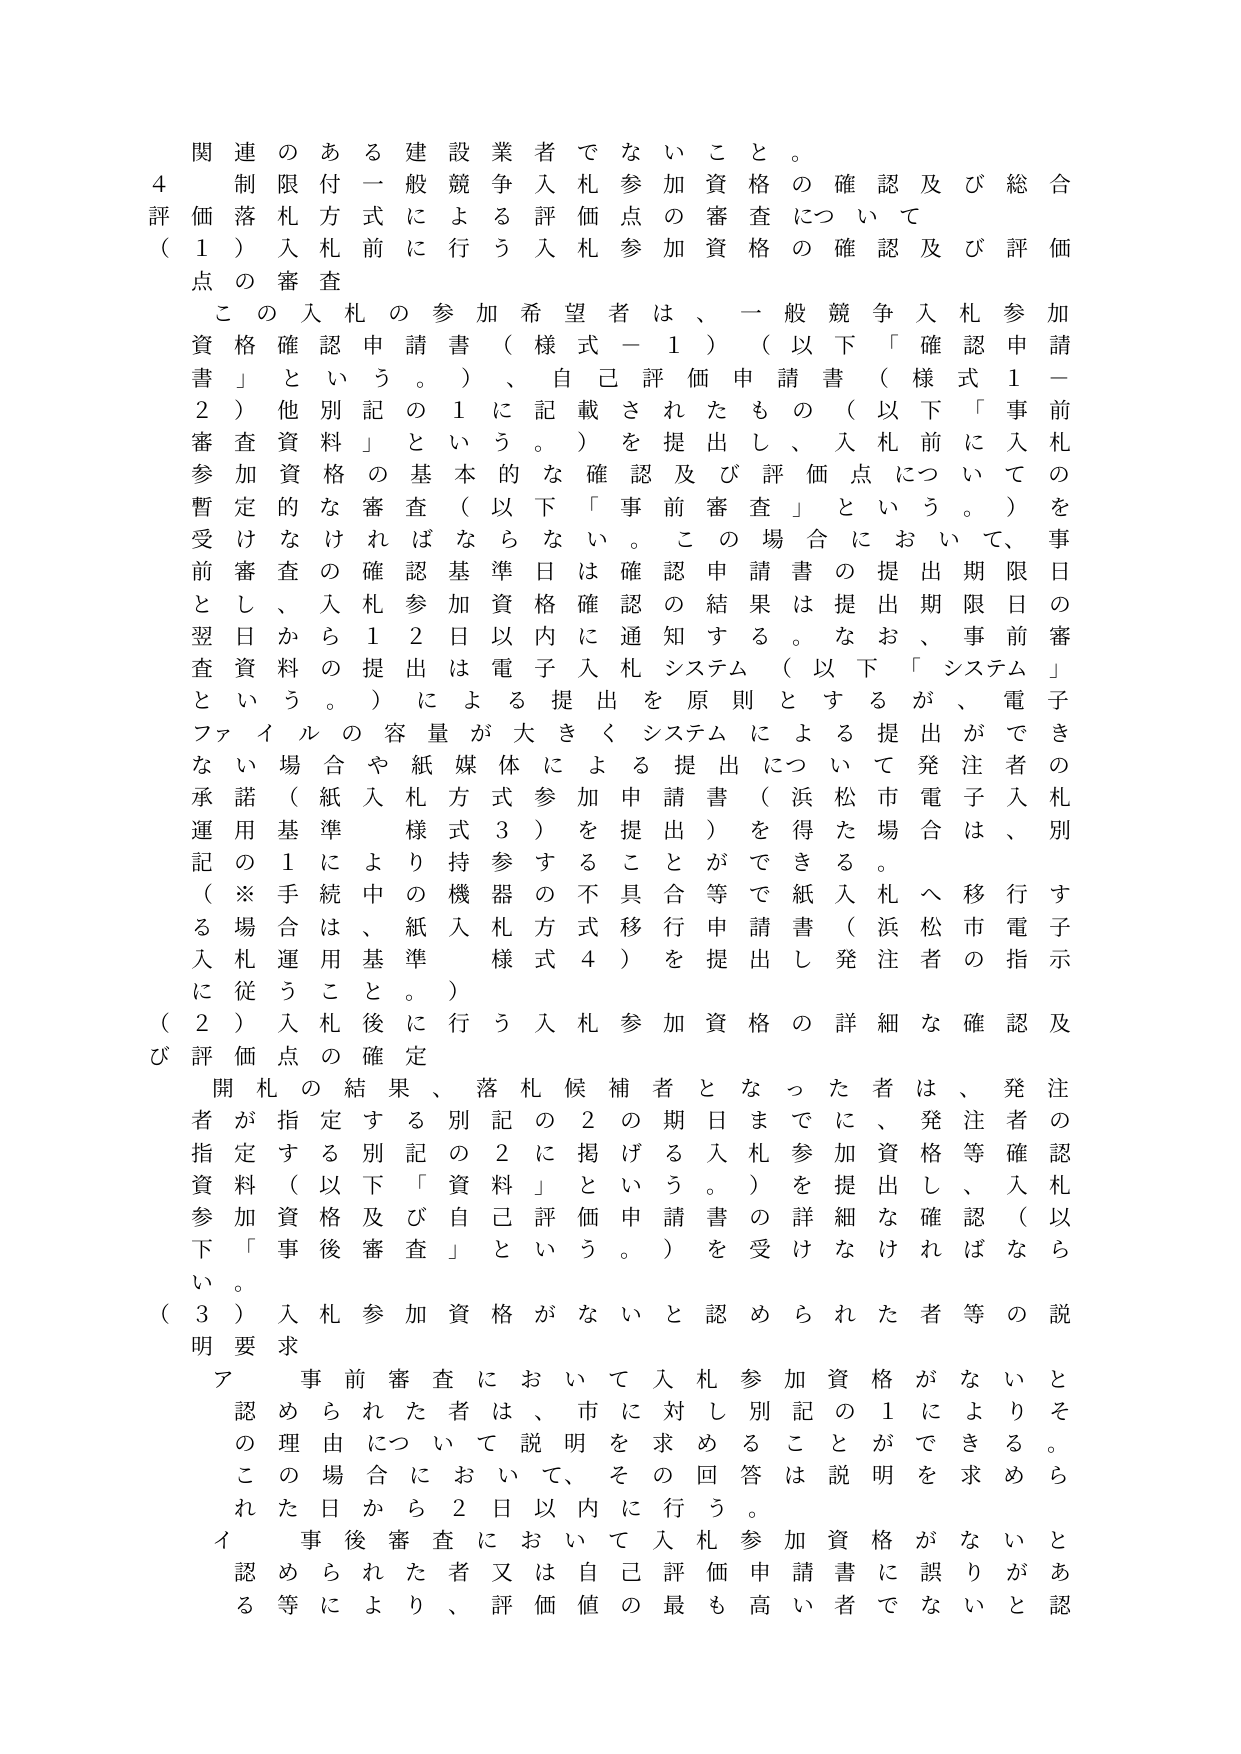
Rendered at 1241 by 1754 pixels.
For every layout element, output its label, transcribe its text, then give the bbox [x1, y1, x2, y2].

text （１）入札前に行う入札参加資格の確認及び評価点の審査 [148, 231, 1092, 296]
text ア 事前審査において入札参加資格がないと認められた者は、市に対し別記の１によりその理由について説明を求めることができる。この場合において、その回答は説明を求められた日から２日以内に行う。 [193, 1361, 1092, 1523]
text （※手続中の機器の不具合等で紙入札へ移行する場合は、紙入札方式移行申請書（浜松市電子入札運用基準 様式４）を提出し発注者の指示に従うこと。） [170, 877, 1092, 1006]
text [193, 1523, 1092, 1620]
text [148, 134, 1092, 167]
text （２）入札後に行う入札参加資格の詳細な確認及び評価点の確定 [148, 1006, 1092, 1071]
text 開札の結果、落札候補者となった者は、発注者が指定する別記の２の期日までに、発注者の指定する別記の２に掲げる入札参加資格等確認資料（以下「資料」という。）を提出し、入札参加資格及び自己評価申請書の詳細な確認（以下「事後審査」という。）を受けなければならい。 [171, 1071, 1092, 1297]
text （３）入札参加資格がないと認められた者等の説明要求 [148, 1297, 1092, 1361]
text この入札の参加希望者は、一般競争入札参加資格確認申請書（様式－１）（以下「確認申請書」という。）、自己評価申請書（様式１－２）他別記の１に記載されたもの（以下「事前審査資料」という。）を提出し、入札前に入札参加資格の基本的な確認及び評価点についての暫定的な審査（以下「事前審査」という。）を受けなければならない。この場合において、事前審査の確認基準日は確認申請書の提出期限日とし、入札参加資格確認の結果は提出期限日の翌日から１２日以内に通知する。なお、事前審査資料の提出は電子入札システム（以下「システム」という。）による提出を原則とするが、電子ファイルの容量が大きくシステムによる提出ができない場合や紙媒体による提出について発注者の承諾（紙入札方式参加申請書（浜松市電子入札運用基準 様式３）を提出）を得た場合は、別記の１により持参することができる。 [171, 296, 1092, 877]
text ４ 制限付一般競争入札参加資格の確認及び総合評価落札方式による評価点の審査について [148, 167, 1092, 231]
